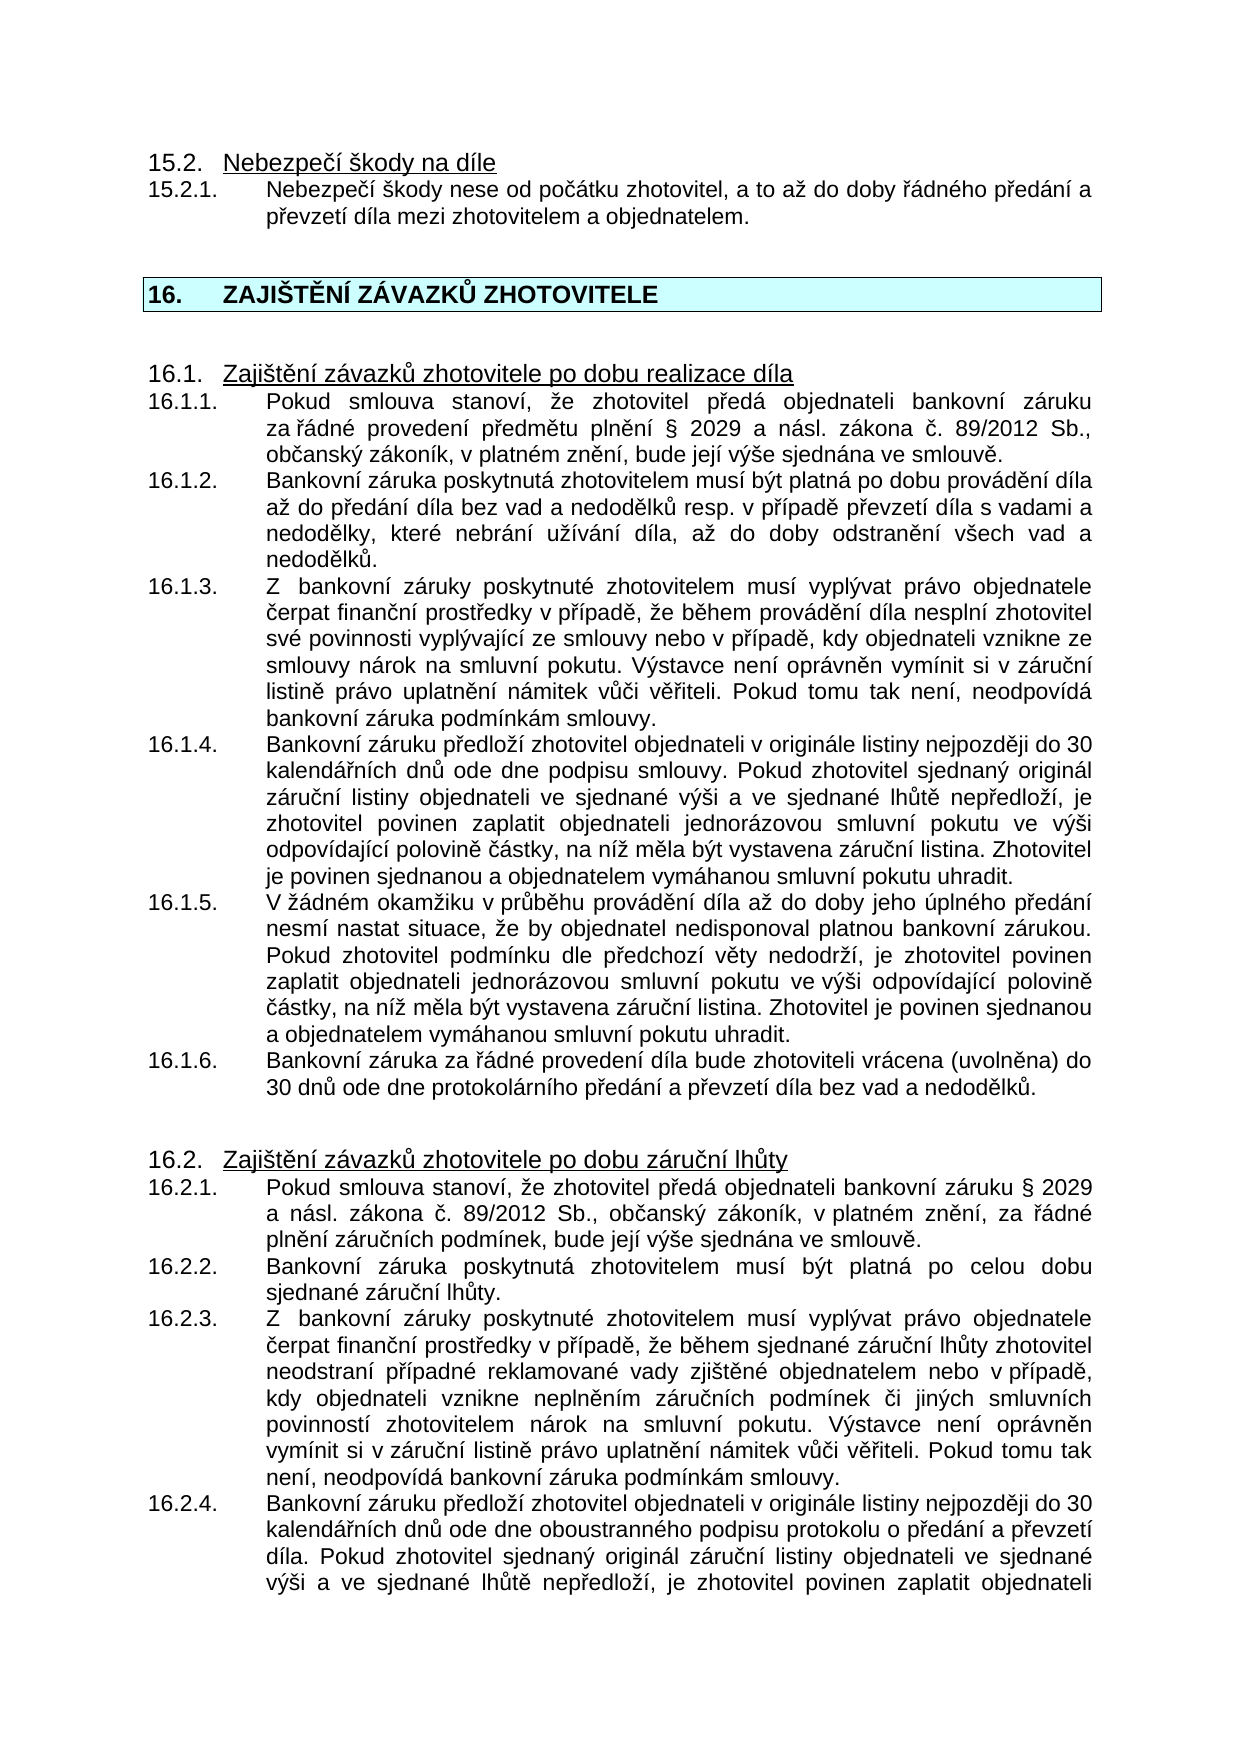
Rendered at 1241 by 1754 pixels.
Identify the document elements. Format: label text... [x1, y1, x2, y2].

list V žádném okamžiku v průběhu provádění díla až do doby jeho úplného předání nesmí nastat situace, že by objednatel nedisponoval platnou bankovní zárukou. Pokud zhotovitel podmínku dle předchozí věty nedodrží, je zhotovitel povinen zaplatit objednateli jednorázovou smluvní pokutu ve výši odpovídající polovině částky, na níž měla být vystavena záruční listina. Zhotovitel je povinen sjednanou a objednatelem vymáhanou smluvní pokutu uhradit. [148, 889, 1093, 1047]
list Bankovní záruka poskytnutá zhotovitelem musí být platná po celou dobu sjednané záruční lhůty. [148, 1253, 1093, 1305]
list Nebezpečí škody nese od počátku zhotovitel, a to až do doby řádného předání a převzetí díla mezi zhotovitelem a objednatelem. [148, 176, 1093, 229]
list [148, 1490, 1093, 1595]
list Bankovní záruka za řádné provedení díla bude zhotoviteli vrácena (uvolněna) do 30 dnů ode dne protokolárního předání a převzetí díla bez vad a nedodělků. [148, 1047, 1093, 1100]
list Zajištění závazků zhotovitele po dobu záruční lhůty [148, 1145, 1093, 1174]
list Bankovní záruka poskytnutá zhotovitelem musí být platná po dobu provádění díla až do předání díla bez vad a nedodělků resp. v případě převzetí díla s vadami a nedodělky, které nebrání užívání díla, až do doby odstranění všech vad a nedodělků. [148, 467, 1093, 573]
list Pokud smlouva stanoví, že zhotovitel předá objednateli bankovní záruku § 2029 a násl. zákona č. 89/2012 Sb., občanský zákoník, v platném znění, za řádné plnění záručních podmínek, bude její výše sjednána ve smlouvě. [148, 1174, 1093, 1253]
list Zajištění závazků zhotovitele po dobu realizace díla [148, 359, 1093, 388]
list Z bankovní záruky poskytnuté zhotovitelem musí vyplývat právo objednatele čerpat finanční prostředky v případě, že během provádění díla nesplní zhotovitel své povinnosti vyplývající ze smlouvy nebo v případě, kdy objednateli vznikne ze smlouvy nárok na smluvní pokutu. Výstavce není oprávněn vymínit si v záruční listině právo uplatnění námitek vůči věřiteli. Pokud tomu tak není, neodpovídá bankovní záruka podmínkám smlouvy. [148, 573, 1093, 731]
list Nebezpečí škody na díle [148, 148, 1093, 176]
list Z bankovní záruky poskytnuté zhotovitelem musí vyplývat právo objednatele čerpat finanční prostředky v případě, že během sjednané záruční lhůty zhotovitel neodstraní případné reklamované vady zjištěné objednatelem nebo v případě, kdy objednateli vznikne neplněním záručních podmínek či jiných smluvních povinností zhotovitelem nárok na smluvní pokutu. Výstavce není oprávněn vymínit si v záruční listině právo uplatnění námitek vůči věřiteli. Pokud tomu tak není, neodpovídá bankovní záruka podmínkám smlouvy. [148, 1305, 1093, 1490]
list Bankovní záruku předloží zhotovitel objednateli v originále listiny nejpozději do 30 kalendářních dnů ode dne podpisu smlouvy. Pokud zhotovitel sjednaný originál záruční listiny objednateli ve sjednané výši a ve sjednané lhůtě nepředloží, je zhotovitel povinen zaplatit objednateli jednorázovou smluvní pokutu ve výši odpovídající polovině částky, na níž měla být vystavena záruční listina. Zhotovitel je povinen sjednanou a objednatelem vymáhanou smluvní pokutu uhradit. [148, 731, 1093, 889]
list Pokud smlouva stanoví, že zhotovitel předá objednateli bankovní záruku za řádné provedení předmětu plnění § 2029 a násl. zákona č. 89/2012 Sb., občanský zákoník, v platném znění, bude její výše sjednána ve smlouvě. [148, 388, 1093, 467]
text Zajištění závazků Zhotovitele [144, 278, 1101, 311]
